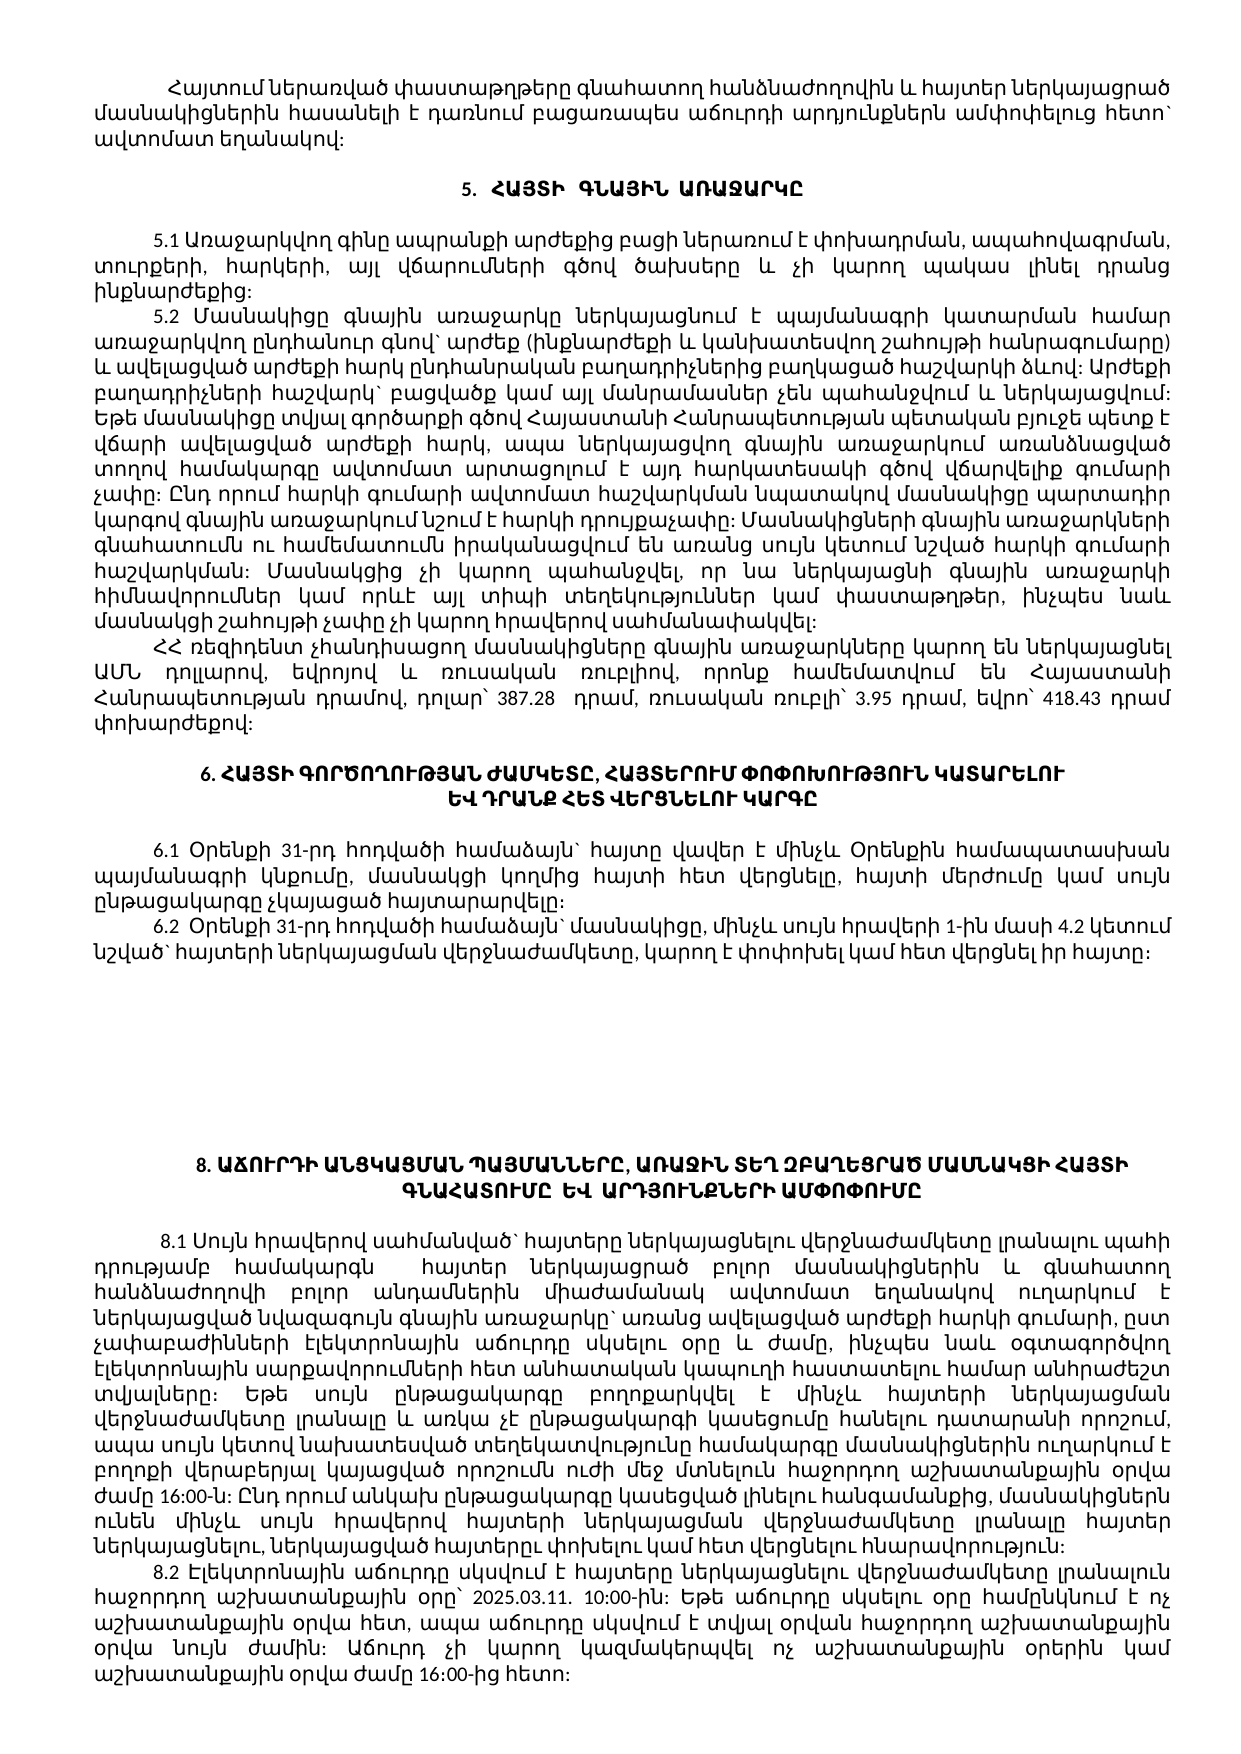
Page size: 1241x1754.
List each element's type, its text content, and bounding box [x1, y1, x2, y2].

text 6.2 Օրենքի 31-րդ հոդվածի համաձայն` մասնակիցը, մինչև սույն հրավերի 1-ին մասի 4.2 կետում նշված` հայտերի ներկայացման վերջնաժամկետը, կարող է փոփոխել կամ հետ վերցնել իր հայտը։ [94, 914, 1171, 964]
text Հայտում ներառված փաստաթղթերը գնահատող հանձնաժողովին և հայտեր ներկայացրած մասնակիցներին հասանելի է դառնում բացառապես աճուրդի արդյունքներն ամփոփելուց հետո` ավտոմատ եղանակով: [94, 75, 1171, 151]
text ԵՎ ԴՐԱՆՔ ՀԵՏ ՎԵՐՑՆԵԼՈՒ ԿԱՐԳԸ [94, 787, 1171, 812]
text 6. ՀԱՅՏԻ ԳՈՐԾՈՂՈՒԹՅԱՆ ԺԱՄԿԵՏԸ, ՀԱՅՏԵՐՈՒՄ ՓՈՓՈԽՈՒԹՅՈՒՆ ԿԱՏԱՐԵԼՈՒ [94, 761, 1171, 787]
text 8. ԱՃՈՒՐԴԻ ԱՆՑԿԱՑՄԱՆ ՊԱՅՄԱՆՆԵՐԸ, ԱՌԱՋԻՆ ՏԵՂ ԶԲԱՂԵՑՐԱԾ ՄԱՍՆԱԿՑԻ ՀԱՅՏԻ [94, 1152, 1171, 1178]
text 5.2 Մասնակիցը գնային առաջարկը ներկայացնում է պայմանագրի կատարման համար առաջարկվող ընդհանուր գնով` արժեք (ինքնարժեքի և կանխատեսվող շահույթի հանրագումարը) և ավելացված արժեքի հարկ ընդհանրական բաղադրիչներից բաղկացած հաշվարկի ձևով: Արժեքի բաղադրիչների հաշվարկ` բացվածք կամ այլ մանրամասներ չեն պահանջվում և ներկայացվում: Եթե մասնակիցը տվյալ գործարքի գծով Հայաստանի Հանրապետության պետական բյուջե պետք է վճարի ավելացված արժեքի հարկ, ապա ներկայացվող գնային առաջարկում առանձնացված տողով համակարգը ավտոմատ արտացոլում է այդ հարկատեսակի գծով վճարվելիք գումարի չափը: Ընդ որում հարկի գումարի ավտոմատ հաշվարկման նպատակով մասնակիցը պարտադիր կարգով գնային առաջարկում նշում է հարկի դրույքաչափը: Մասնակիցների գնային առաջարկների գնահատումն ու համեմատումն իրականացվում են առանց սույն կետում նշված հարկի գումարի հաշվարկման: Մասնակցից չի կարող պահանջվել, որ նա ներկայացնի գնային առաջարկի հիմնավորումներ կամ որևէ այլ տիպի տեղեկություններ կամ փաստաթղթեր, ինչպես նաև մասնակցի շահույթի չափը չի կարող հրավերով սահմանափակվել: [94, 304, 1171, 634]
text 6.1 Օրենքի 31-րդ հոդվածի համաձայն` հայտը վավեր է մինչև Օրենքին համապատասխան պայմանագրի կնքումը, մասնակցի կողմից հայտի հետ վերցնելը, հայտի մերժումը կամ սույն ընթացակարգը չկայացած հայտարարվելը։ [94, 837, 1171, 914]
text ԳՆԱՀԱՏՈՒՄԸ ԵՎ ԱՐԴՅՈՒՆՔՆԵՐԻ ԱՄՓՈՓՈՒՄԸ [94, 1178, 1171, 1203]
text 5. ՀԱՅՏԻ ԳՆԱՅԻՆ ԱՌԱՋԱՐԿԸ [94, 177, 1171, 202]
text 8.1 Սույն հրավերով սահմանված` հայտերը ներկայացնելու վերջնաժամկետը լրանալու պահի դրությամբ համակարգն հայտեր ներկայացրած բոլոր մասնակիցներին և գնահատող հանձնաժողովի բոլոր անդամներին միաժամանակ ավտոմատ եղանակով ուղարկում է ներկայացված նվազագույն գնային առաջարկը` առանց ավելացված արժեքի հարկի գումարի, ըստ չափաբաժինների էլեկտրոնային աճուրդը սկսելու օրը և ժամը, ինչպես նաև օգտագործվող էլեկտրոնային սարքավորումների հետ անհատական կապուղի հաստատելու համար անհրաժեշտ տվյալները։ Եթե սույն ընթացակարգը բողոքարկվել է մինչև հայտերի ներկայացման վերջնաժամկետը լրանալը և առկա չէ ընթացակարգի կասեցումը հանելու դատարանի որոշում, ապա սույն կետով նախատեսված տեղեկատվությունը համակարգը մասնակիցներին ուղարկում է բողոքի վերաբերյալ կայացված որոշումն ուժի մեջ մտնելուն հաջորդող աշխատանքային օրվա ժամը 16:00-ն: Ընդ որում անկախ ընթացակարգը կասեցված լինելու հանգամանքից, մասնակիցներն ունեն մինչև սույն հրավերով հայտերի ներկայացման վերջնաժամկետը լրանալը հայտեր ներկայացնելու, ներկայացված հայտերըւ փոխելու կամ հետ վերցնելու հնարավորություն: [94, 1229, 1171, 1559]
text 5.1 Առաջարկվող գինը ապրանքի արժեքից բացի ներառում է փոխադրման, ապահովագրման, տուրքերի, հարկերի, այլ վճարումների գծով ծախսերը և չի կարող պակաս լինել դրանց ինքնարժեքից: [94, 227, 1171, 304]
text 8.2 Էլեկտրոնային աճուրդը սկսվում է հայտերը ներկայացնելու վերջնաժամկետը լրանալուն հաջորդող աշխատանքային օրը՝ 2025.03.11. 10:00 -ին: Եթե աճուրդը սկսելու օրը համընկնում է ոչ աշխատանքային օրվա հետ, ապա աճուրդը սկսվում է տվյալ օրվան հաջորդող աշխատանքային օրվա նույն ժամին: Աճուրդ չի կարող կազմակերպվել ոչ աշխատանքային օրերին կամ աշխատանքային օրվա ժամը 16։00-ից հետո: [94, 1559, 1171, 1686]
text ՀՀ ռեզիդենտ չհանդիսացող մասնակիցները գնային առաջարկները կարող են ներկայացնել ԱՄՆ դոլլարով, եվրոյով և ռուսական ռուբլիով, որոնք համեմատվում են Հայաստանի Հանրապետության դրամով, դոլար՝ 387.28 դրամ, ռուսական ռուբլի՝ 3.95 դրամ, եվրո՝ 418.43 դրամ փոխարժեքով: [94, 634, 1171, 736]
